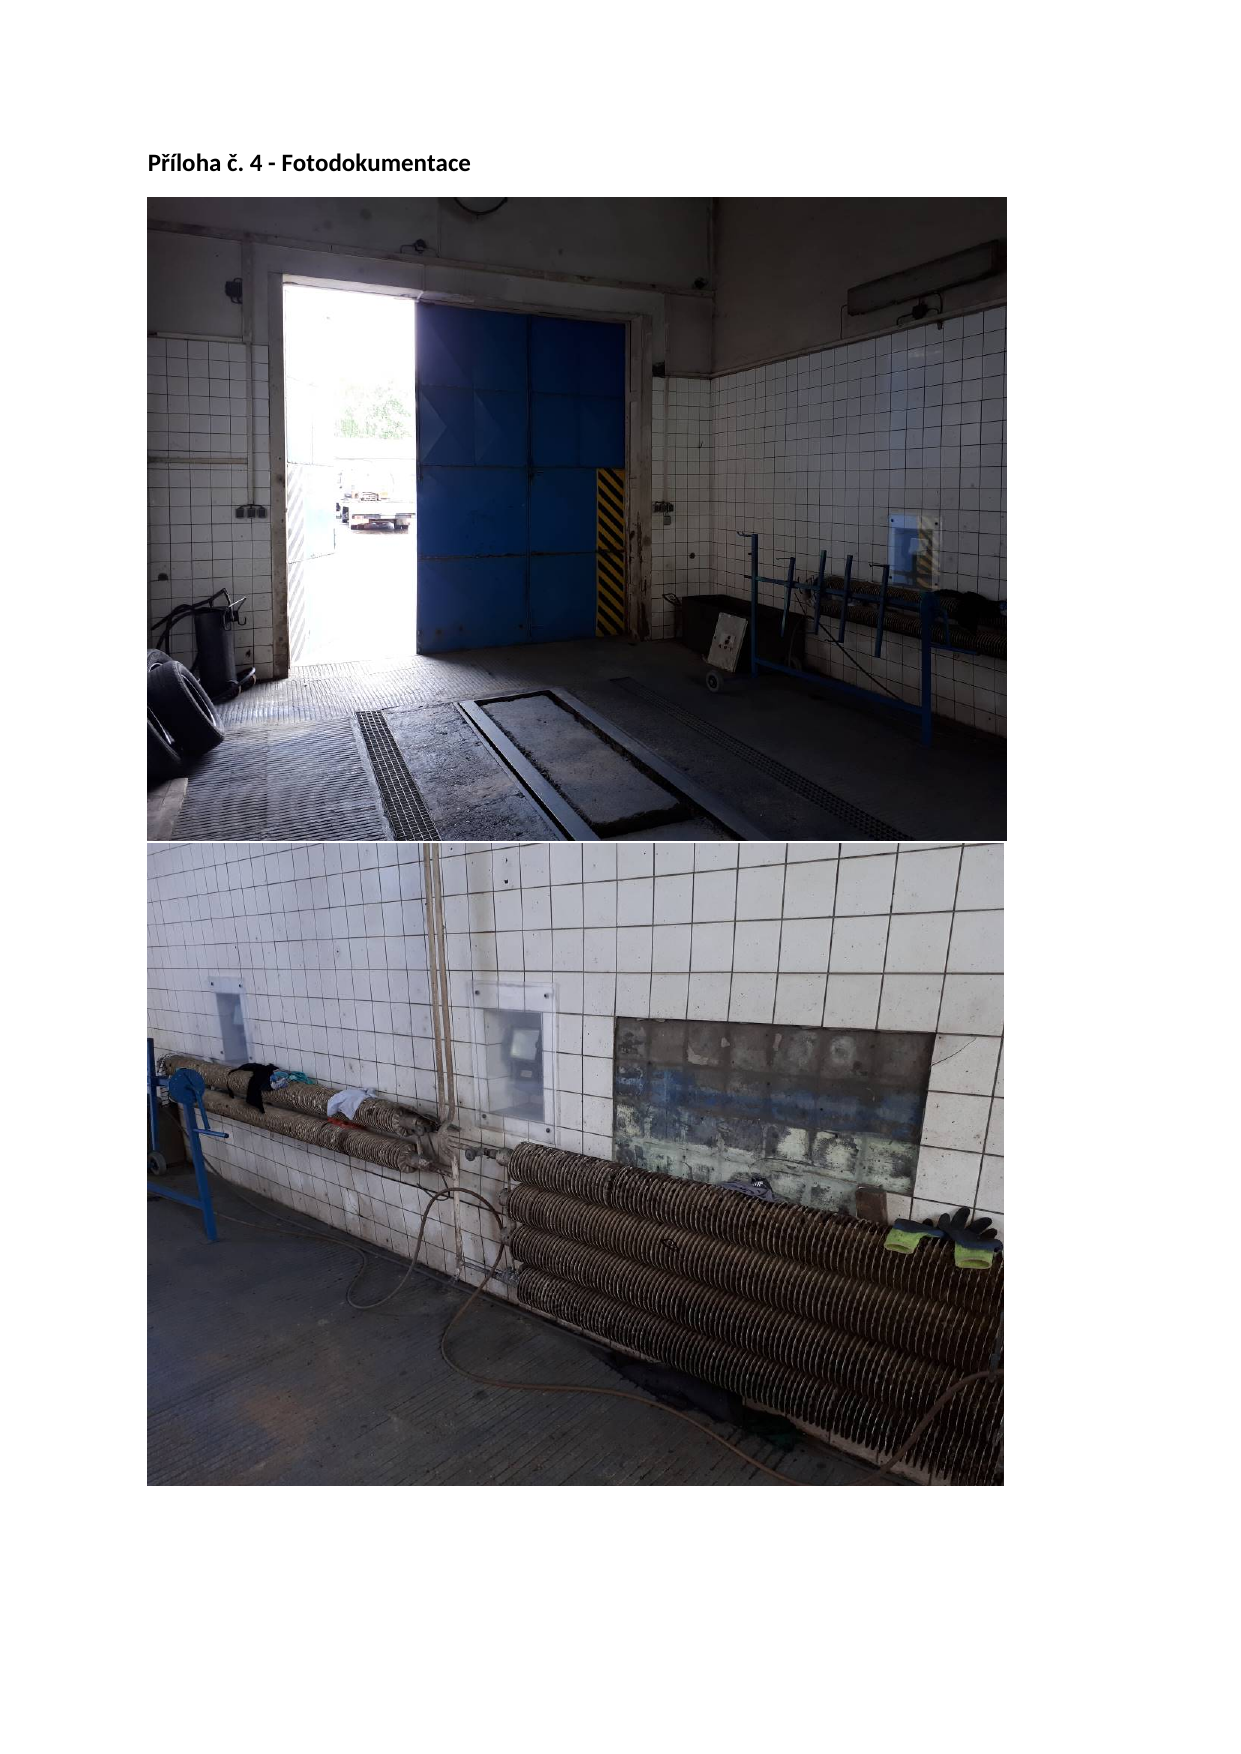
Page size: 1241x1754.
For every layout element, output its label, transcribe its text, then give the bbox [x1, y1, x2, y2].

picture [147, 843, 1004, 1486]
text Příloha č. 4 - Fotodokumentace [148, 148, 1093, 178]
picture [147, 197, 1007, 841]
